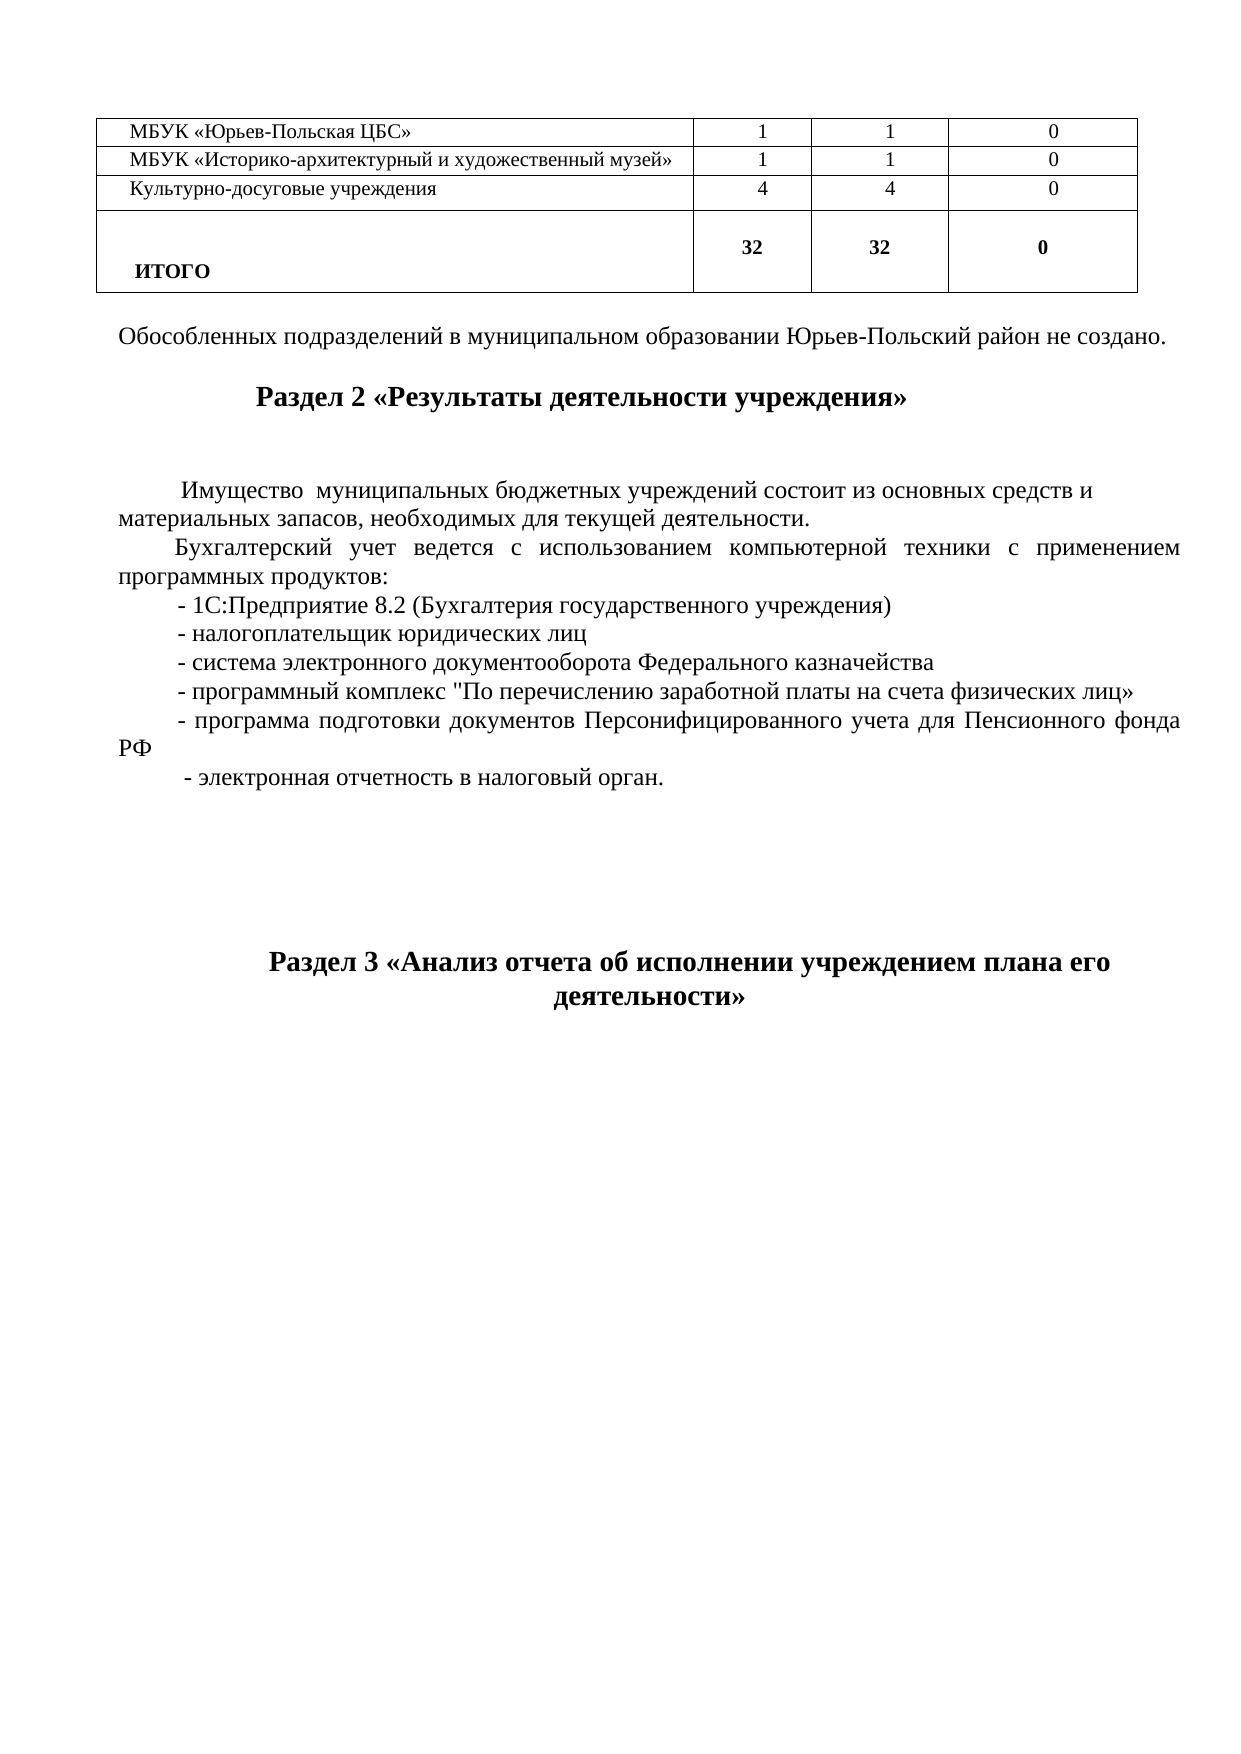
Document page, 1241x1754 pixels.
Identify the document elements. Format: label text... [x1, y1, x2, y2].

text - 1С:Предприятие 8.2 (Бухгалтерия государственного учреждения) [118, 590, 1181, 618]
text - электронная отчетность в налоговый орган. [118, 762, 1181, 791]
table_cell 4 [812, 176, 948, 210]
text Обособленных подразделений в муниципальном образовании Юрьев-Польский район не создано. [118, 321, 1181, 350]
text Имущество муниципальных бюджетных учреждений состоит из основных средств и материальных запасов, необходимых для текущей деятельности. [118, 475, 1181, 532]
text деятельности» [118, 978, 1181, 1011]
table_cell 0 [949, 176, 1137, 210]
table_cell ИТОГО [97, 211, 693, 292]
text - программный комплекс "По перечислению заработной платы на счета физических лиц» [118, 676, 1181, 705]
table_cell 32 [812, 211, 948, 292]
text Раздел 2 «Результаты деятельности учреждения» [118, 379, 1181, 412]
table_cell 32 [694, 211, 811, 292]
text Бухгалтерский учет ведется с использованием компьютерной техники с применением программных продуктов: [118, 532, 1181, 590]
table_cell 1 [694, 119, 811, 146]
table_cell 0 [949, 211, 1137, 292]
table_cell 1 [812, 147, 948, 175]
text - программа подготовки документов Персонифицированного учета для Пенсионного фонда РФ [118, 705, 1181, 762]
table_cell 4 [694, 176, 811, 210]
table_cell 1 [694, 147, 811, 175]
table_cell 0 [949, 119, 1137, 146]
table_cell МБУК «Историко-архитектурный и художественный музей» [97, 147, 693, 175]
table_cell 1 [812, 119, 948, 146]
table_cell МБУК «Юрьев-Польская ЦБС» [97, 119, 693, 146]
table_cell Культурно-досуговые учреждения [97, 176, 693, 210]
text - налогоплательщик юридических лиц [118, 618, 1181, 647]
table_cell 0 [949, 147, 1137, 175]
text Раздел 3 «Анализ отчета об исполнении учреждением плана его [118, 944, 1181, 978]
text - система электронного документооборота Федерального казначейства [118, 647, 1181, 676]
